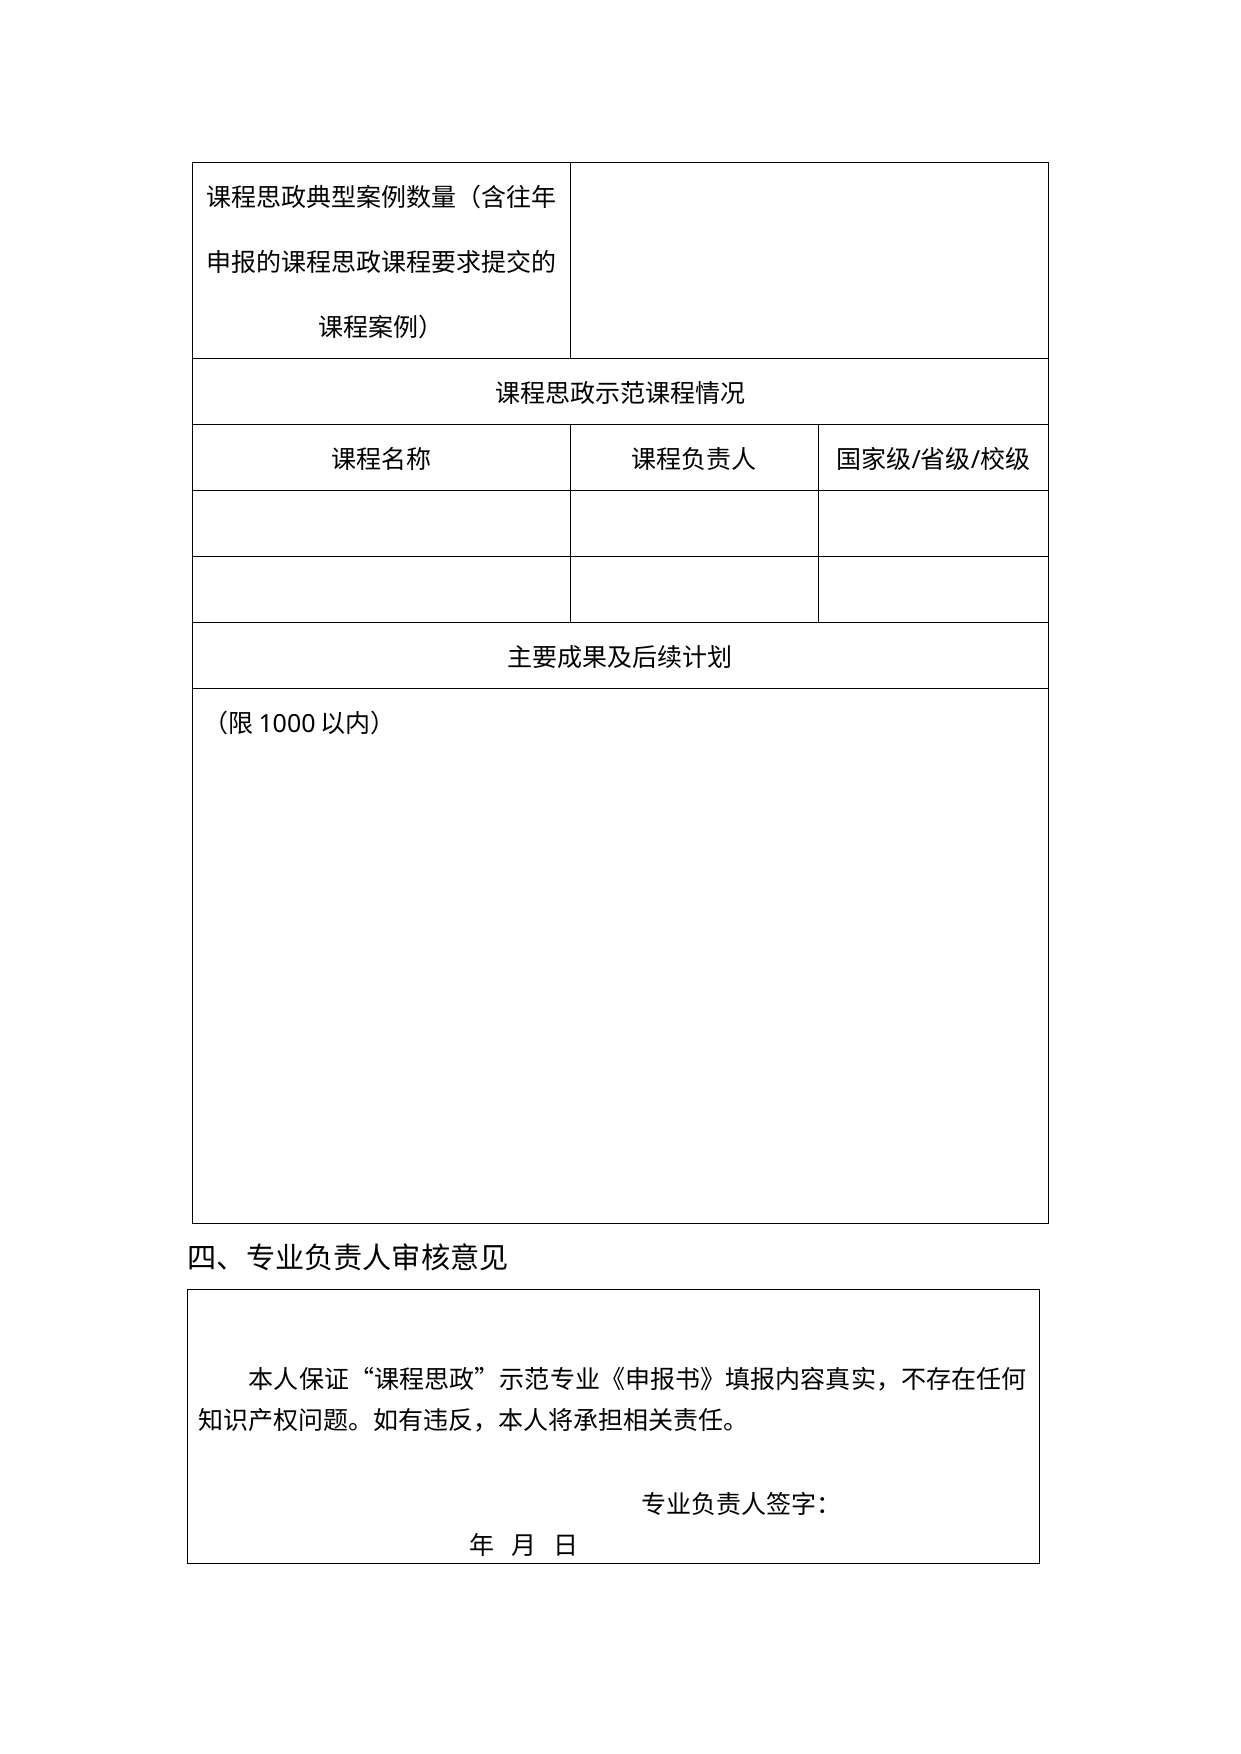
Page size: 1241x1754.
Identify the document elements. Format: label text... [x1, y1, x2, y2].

table_cell 课程思政典型案例数量（含往年申报的课程思政课程要求提交的课程案例） [193, 163, 570, 358]
table_cell [819, 491, 1048, 556]
table_cell 国家级/省级/校级 [819, 425, 1048, 490]
table_cell [571, 491, 818, 556]
table_cell [193, 491, 570, 556]
table_cell 课程名称 [193, 425, 570, 490]
table_cell [571, 163, 1048, 358]
table_header 本人保证“课程思政”示范专业《申报书》填报内容真实，不存在任何知识产权问题。如有违反，本人将承担相关责任。 专业负责人签字： 年 月 日 [188, 1290, 1039, 1563]
table_cell 课程负责人 [571, 425, 818, 490]
table_cell 主要成果及后续计划 [193, 623, 1048, 688]
table_cell [193, 557, 570, 622]
text 四、专业负责人审核意见 [187, 1224, 1053, 1289]
table_cell [819, 557, 1048, 622]
table_cell （限1000以内） [193, 689, 1048, 1223]
table_cell 课程思政示范课程情况 [193, 359, 1048, 424]
table_cell [571, 557, 818, 622]
